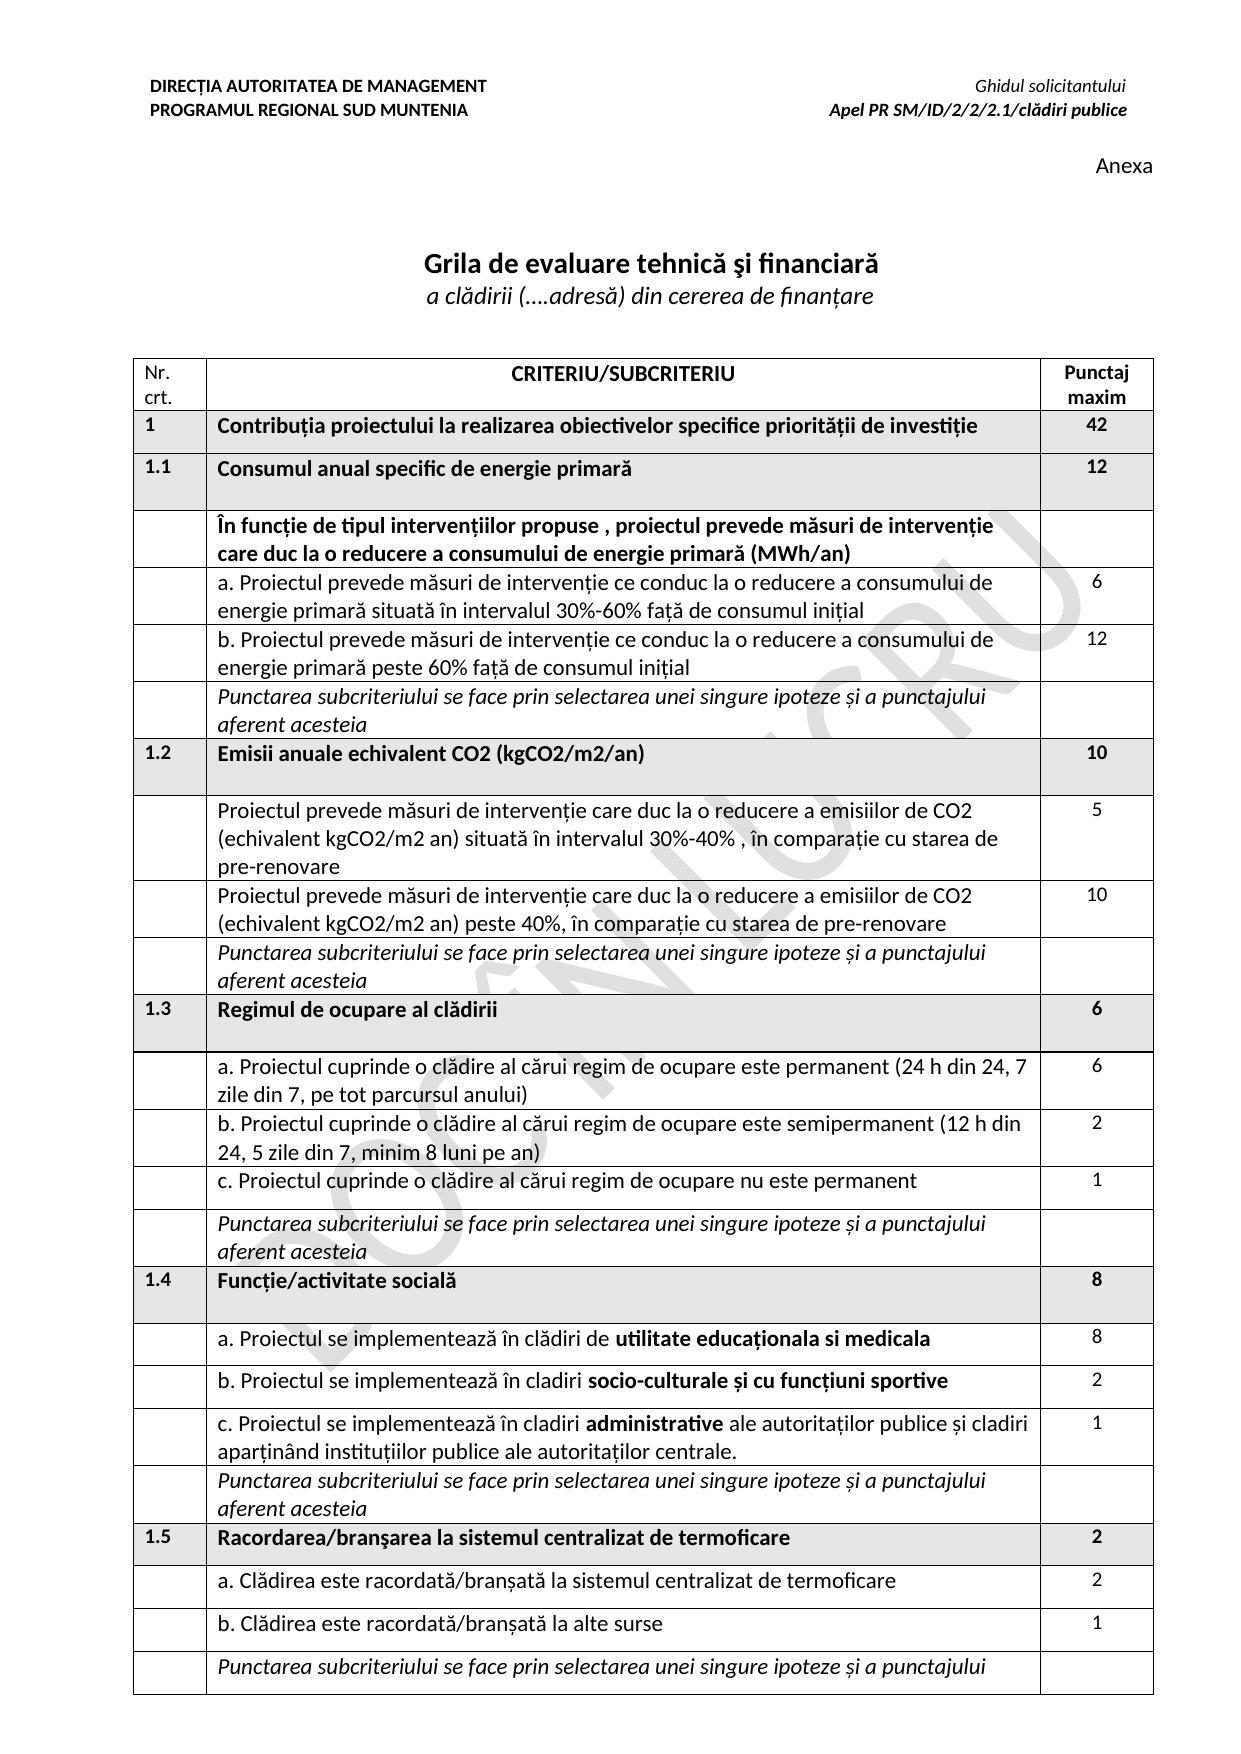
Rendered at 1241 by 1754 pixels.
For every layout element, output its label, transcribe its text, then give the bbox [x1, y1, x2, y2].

table_cell 1.4 [134, 1267, 206, 1323]
table_cell 8 [1041, 1267, 1153, 1323]
table_cell a. Proiectul cuprinde o clădire al cărui regim de ocupare este permanent (24 h din 24, 7 zile din 7, pe tot parcursul anului) [207, 1053, 1040, 1108]
table_cell [134, 1566, 206, 1608]
table_cell În funcție de tipul intervențiilor propuse , proiectul prevede măsuri de intervenție care duc la o reducere a consumului de energie primară (MWh/an) [207, 511, 1040, 567]
table_cell b. Proiectul se implementează în cladiri socio-culturale și cu funcțiuni sportive [207, 1366, 1040, 1408]
table_cell 6 [1041, 995, 1153, 1051]
table_cell Punctarea subcriteriului se face prin selectarea unei singure ipoteze și a punctajului aferent acesteia [207, 1210, 1040, 1266]
table_cell [1041, 1466, 1153, 1522]
table_cell [134, 1324, 206, 1365]
table_cell 2 [1041, 1110, 1153, 1166]
table_cell Regimul de ocupare al clădirii [207, 995, 1040, 1051]
table_header Nr. crt. [134, 359, 206, 410]
table_cell Funcție/activitate socială [207, 1267, 1040, 1323]
table_cell Proiectul prevede măsuri de intervenție care duc la o reducere a emisiilor de CO2 (echivalent kgCO2/m2 an) peste 40%, în comparație cu starea de pre-renovare [207, 881, 1040, 937]
table_cell 10 [1041, 739, 1153, 795]
table_cell [134, 1652, 206, 1694]
table_cell 6 [1041, 1053, 1153, 1108]
table_cell [134, 796, 206, 880]
text a clădirii (….adresă) din cererea de finanțare [150, 281, 1153, 311]
table_cell [1041, 938, 1153, 994]
table_cell [134, 1409, 206, 1465]
table_cell [1041, 1210, 1153, 1266]
table_cell [1041, 511, 1153, 567]
table_cell b. Proiectul cuprinde o clădire al cărui regim de ocupare este semipermanent (12 h din 24, 5 zile din 7, minim 8 luni pe an) [207, 1110, 1040, 1166]
table_cell 1 [1041, 1167, 1153, 1208]
table_cell [134, 625, 206, 681]
table_cell 1 [1041, 1609, 1153, 1651]
table_cell 12 [1041, 454, 1153, 510]
table_cell [134, 1053, 206, 1108]
table_cell [134, 1210, 206, 1266]
table_cell [134, 1110, 206, 1166]
table_header Punctaj maxim [1041, 359, 1153, 410]
table_cell 1.3 [134, 995, 206, 1051]
table_cell a. Proiectul prevede măsuri de intervenție ce conduc la o reducere a consumului de energie primară situată în intervalul 30%-60% față de consumul inițial [207, 568, 1040, 624]
table_cell [134, 511, 206, 567]
table_cell 2 [1041, 1524, 1153, 1565]
table_cell Punctarea subcriteriului se face prin selectarea unei singure ipoteze și a punctajului aferent acesteia [207, 1466, 1040, 1522]
table_cell c. Proiectul se implementează în cladiri administrative ale autoritaților publice și cladiri aparținând instituțiilor publice ale autoritaților centrale. [207, 1409, 1040, 1465]
table_cell Contribuția proiectului la realizarea obiectivelor specifice priorității de investiție [207, 411, 1040, 453]
table_cell Emisii anuale echivalent CO2 (kgCO2/m2/an) [207, 739, 1040, 795]
table_cell c. Proiectul cuprinde o clădire al cărui regim de ocupare nu este permanent [207, 1167, 1040, 1208]
table_cell Punctarea subcriteriului se face prin selectarea unei singure ipoteze și a punctajului aferent acesteia [207, 938, 1040, 994]
table_cell b. Clădirea este racordată/branșată la alte surse [207, 1609, 1040, 1651]
table_cell b. Proiectul prevede măsuri de intervenție ce conduc la o reducere a consumului de energie primară peste 60% față de consumul inițial [207, 625, 1040, 681]
table_cell 10 [1041, 881, 1153, 937]
text Grila de evaluare tehnică şi financiară [150, 245, 1153, 281]
table_cell [134, 568, 206, 624]
table_cell [134, 1466, 206, 1522]
table_cell [134, 881, 206, 937]
table_cell Racordarea/branşarea la sistemul centralizat de termoficare [207, 1524, 1040, 1565]
table_cell [134, 1167, 206, 1208]
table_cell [207, 1652, 1040, 1694]
table_cell Consumul anual specific de energie primară [207, 454, 1040, 510]
table_cell 2 [1041, 1566, 1153, 1608]
table_cell Proiectul prevede măsuri de intervenție care duc la o reducere a emisiilor de CO2 (echivalent kgCO2/m2 an) situată în intervalul 30%-40% , în comparație cu starea de pre-renovare [207, 796, 1040, 880]
table_cell 1.5 [134, 1524, 206, 1565]
table_cell 8 [1041, 1324, 1153, 1365]
table_cell 6 [1041, 568, 1153, 624]
table_cell a. Clădirea este racordată/branșată la sistemul centralizat de termoficare [207, 1566, 1040, 1608]
table_cell a. Proiectul se implementează în clădiri de utilitate educaționala si medicala [207, 1324, 1040, 1365]
table_cell [1041, 682, 1153, 738]
table_cell 12 [1041, 625, 1153, 681]
table_cell [1041, 1652, 1153, 1694]
table_cell [134, 682, 206, 738]
table_cell [134, 938, 206, 994]
table_cell 1.1 [134, 454, 206, 510]
table_header CRITERIU/SUBCRITERIU [207, 359, 1040, 410]
table_cell 1.2 [134, 739, 206, 795]
table_cell [134, 1609, 206, 1651]
text Anexa [150, 151, 1153, 179]
table_cell 42 [1041, 411, 1153, 453]
table_cell 5 [1041, 796, 1153, 880]
table_cell 2 [1041, 1366, 1153, 1408]
table_cell 1 [134, 411, 206, 453]
table_cell Punctarea subcriteriului se face prin selectarea unei singure ipoteze și a punctajului aferent acesteia [207, 682, 1040, 738]
table_cell 1 [1041, 1409, 1153, 1465]
table_cell [134, 1366, 206, 1408]
